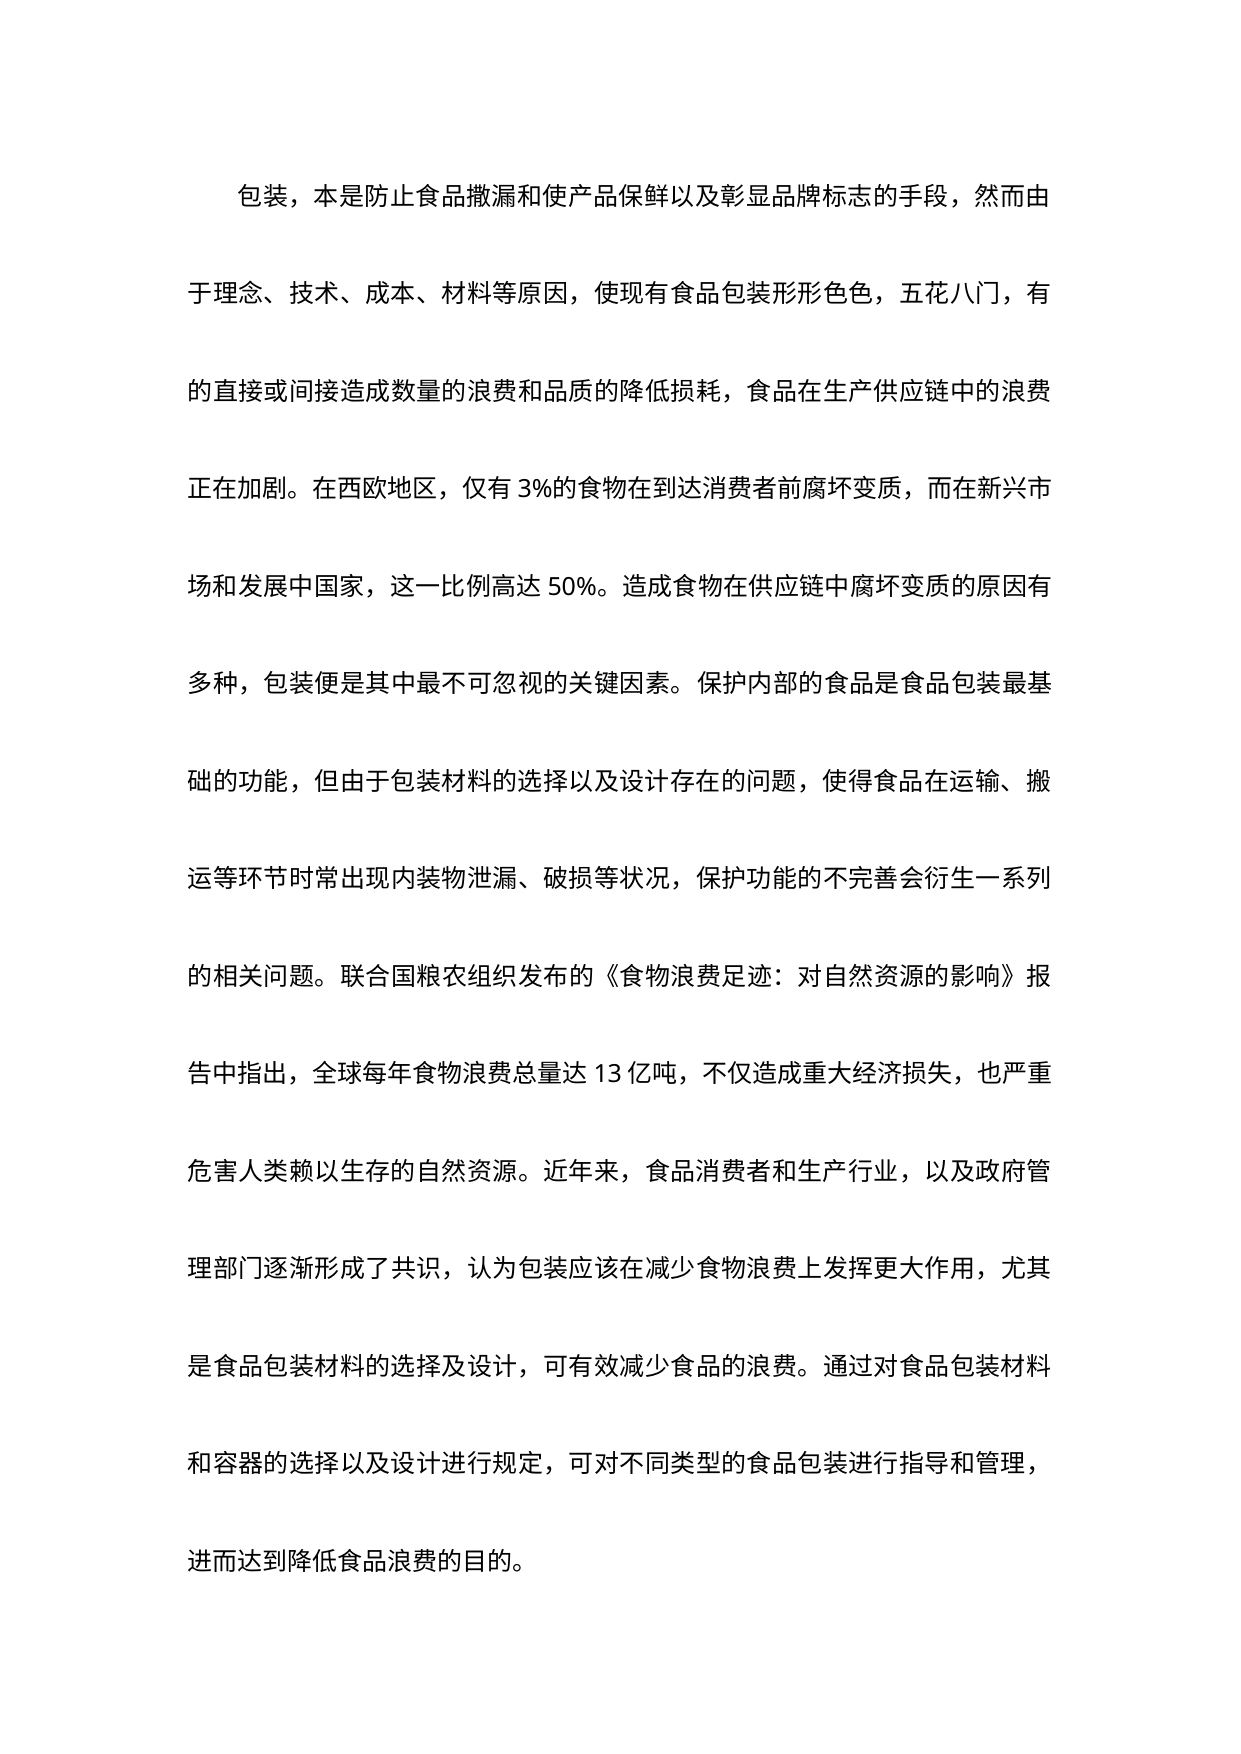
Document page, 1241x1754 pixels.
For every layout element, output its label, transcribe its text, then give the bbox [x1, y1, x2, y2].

text 包装，本是防止食品撒漏和使产品保鲜以及彰显品牌标志的手段，然而由于理念、技术、成本、材料等原因，使现有食品包装形形色色，五花八门，有的直接或间接造成数量的浪费和品质的降低损耗，食品在生产供应链中的浪费正在加剧。在西欧地区，仅有3%的食物在到达消费者前腐坏变质，而在新兴市场和发展中国家，这一比例高达50%。造成食物在供应链中腐坏变质的原因有多种，包装便是其中最不可忽视的关键因素。保护内部的食品是食品包装最基础的功能，但由于包装材料的选择以及设计存在的问题，使得食品在运输、搬运等环节时常出现内装物泄漏、破损等状况，保护功能的不完善会衍生一系列的相关问题。联合国粮农组织发布的《食物浪费足迹：对自然资源的影响》报告中指出，全球每年食物浪费总量达13亿吨，不仅造成重大经济损失，也严重危害人类赖以生存的自然资源。近年来，食品消费者和生产行业，以及政府管理部门逐渐形成了共识，认为包装应该在减少食物浪费上发挥更大作用，尤其是食品包装材料的选择及设计，可有效减少食品的浪费。通过对食品包装材料和容器的选择以及设计进行规定，可对不同类型的食品包装进行指导和管理，进而达到降低食品浪费的目的。 [187, 162, 1053, 1592]
